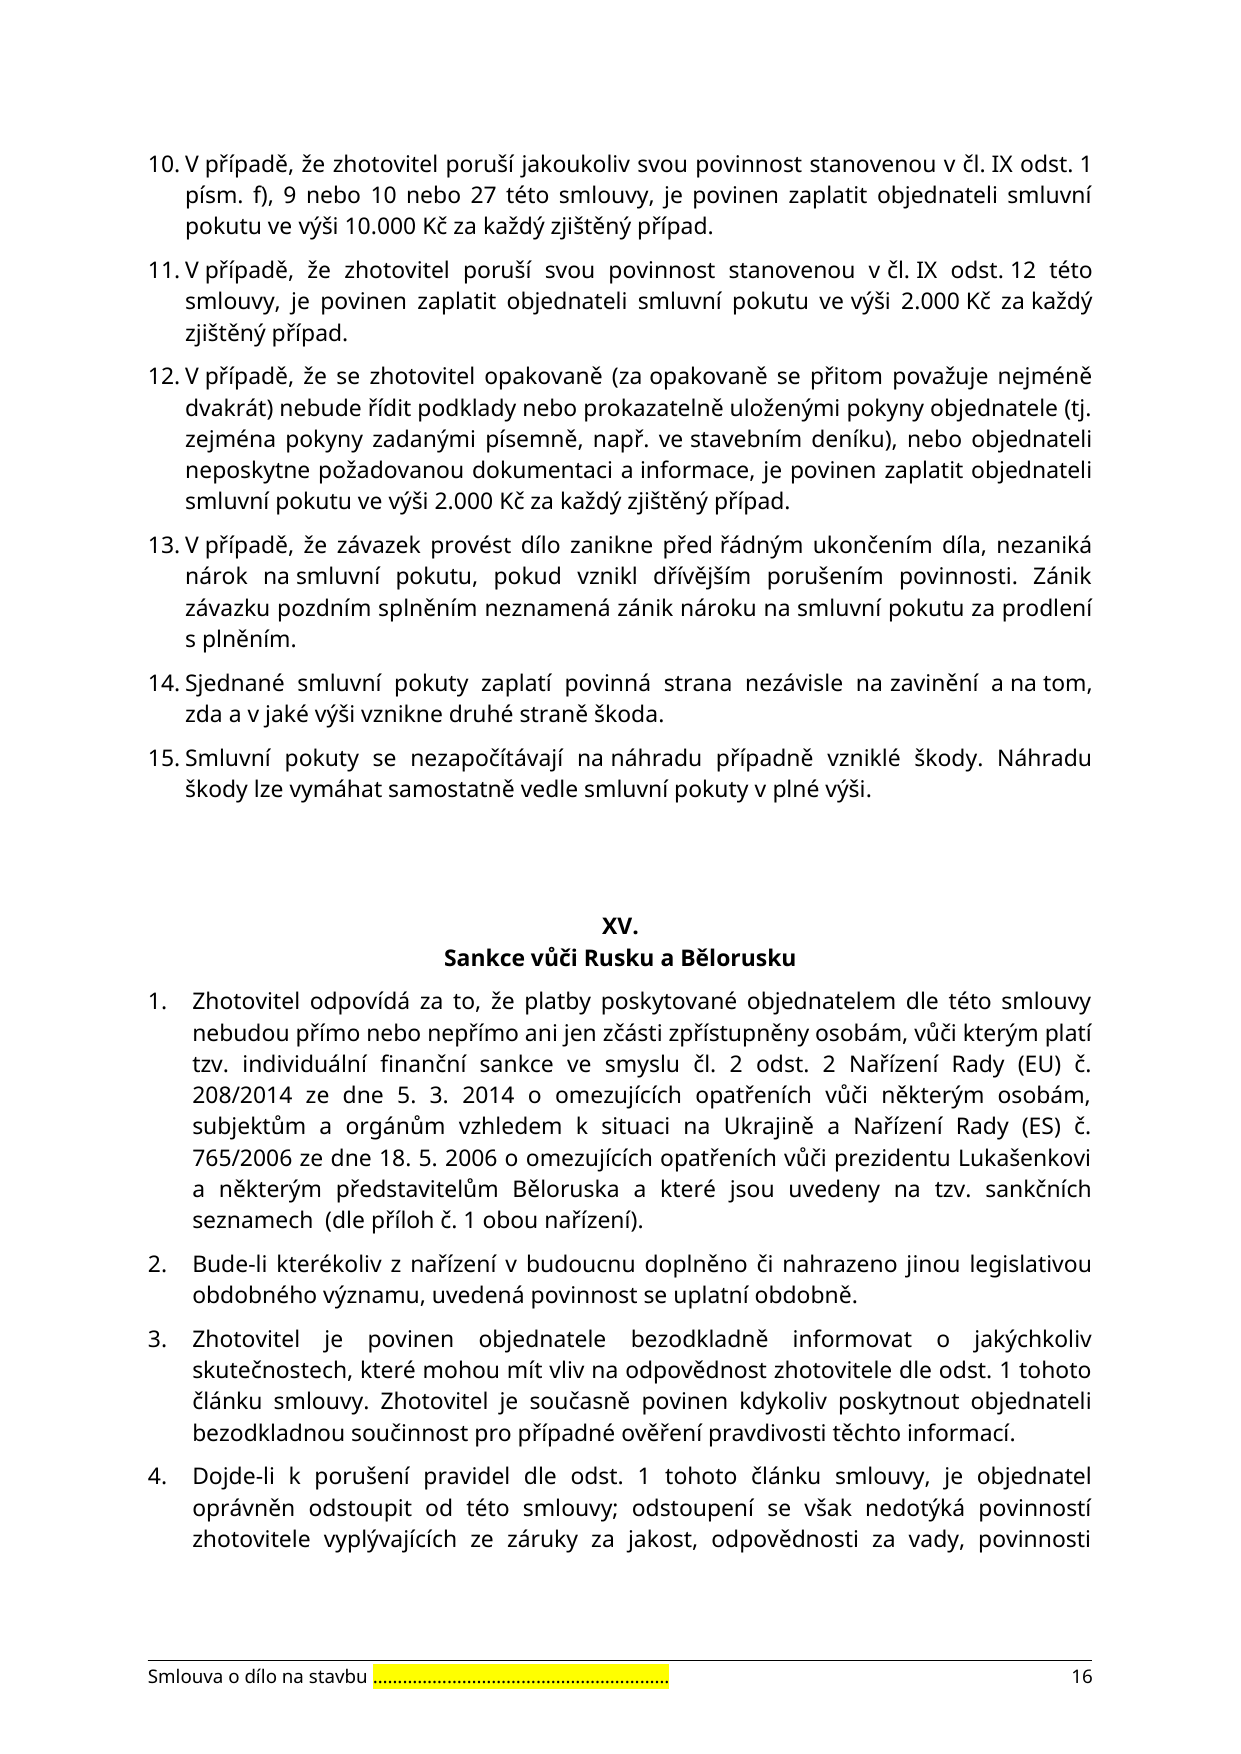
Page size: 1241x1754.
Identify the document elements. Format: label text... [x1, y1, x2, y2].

list Bude-li kterékoliv z nařízení v budoucnu doplněno či nahrazeno jinou legislativou obdobného významu, uvedená povinnost se uplatní obdobně. [148, 1248, 1092, 1310]
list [148, 1460, 1092, 1554]
list V případě, že závazek provést dílo zanikne před řádným ukončením díla, nezaniká nárok na smluvní pokutu, pokud vznikl dřívějším porušením povinnosti. Zánik závazku pozdním splněním neznamená zánik nároku na smluvní pokutu za prodlení s plněním. [148, 529, 1092, 654]
list Sjednané smluvní pokuty zaplatí povinná strana nezávisle na zavinění a na tom, zda a v jaké výši vznikne druhé straně škoda. [148, 666, 1092, 729]
list Smluvní pokuty se nezapočítávají na náhradu případně vzniklé škody. Náhradu škody lze vymáhat samostatně vedle smluvní pokuty v plné výši. [148, 741, 1092, 804]
list Zhotovitel odpovídá za to, že platby poskytované objednatelem dle této smlouvy nebudou přímo nebo nepřímo ani jen zčásti zpřístupněny osobám, vůči kterým platí tzv. individuální finanční sankce ve smyslu čl. 2 odst. 2 Nařízení Rady (EU) č. 208/2014 ze dne 5. 3. 2014 o omezujících opatřeních vůči některým osobám, subjektům a orgánům vzhledem k situaci na Ukrajině a Nařízení Rady (ES) č. 765/2006 ze dne 18. 5. 2006 o omezujících opatřeních vůči prezidentu Lukašenkovi a některým představitelům Běloruska a které jsou uvedeny na tzv. sankčních seznamech (dle příloh č. 1 obou nařízení). [148, 985, 1092, 1235]
list V případě, že zhotovitel poruší svou povinnost stanovenou v čl. IX odst. 12 této smlouvy, je povinen zaplatit objednateli smluvní pokutu ve výši 2.000 Kč za každý zjištěný případ. [148, 254, 1092, 348]
list V případě, že se zhotovitel opakovaně (za opakovaně se přitom považuje nejméně dvakrát) nebude řídit podklady nebo prokazatelně uloženými pokyny objednatele (tj. zejména pokyny zadanými písemně, např. ve stavebním deníku), nebo objednateli neposkytne požadovanou dokumentaci a informace, je povinen zaplatit objednateli smluvní pokutu ve výši 2.000 Kč za každý zjištěný případ. [148, 360, 1092, 516]
list Zhotovitel je povinen objednatele bezodkladně informovat o jakýchkoliv skutečnostech, které mohou mít vliv na odpovědnost zhotovitele dle odst. 1 tohoto článku smlouvy. Zhotovitel je současně povinen kdykoliv poskytnout objednateli bezodkladnou součinnost pro případné ověření pravdivosti těchto informací. [148, 1323, 1092, 1448]
list V případě, že zhotovitel poruší jakoukoliv svou povinnost stanovenou v čl. IX odst. 1 písm. f), 9 nebo 10 nebo 27 této smlouvy, je povinen zaplatit objednateli smluvní pokutu ve výši 10.000 Kč za každý zjištěný případ. [148, 148, 1092, 241]
text XV. Sankce vůči Rusku a Bělorusku [148, 910, 1092, 973]
